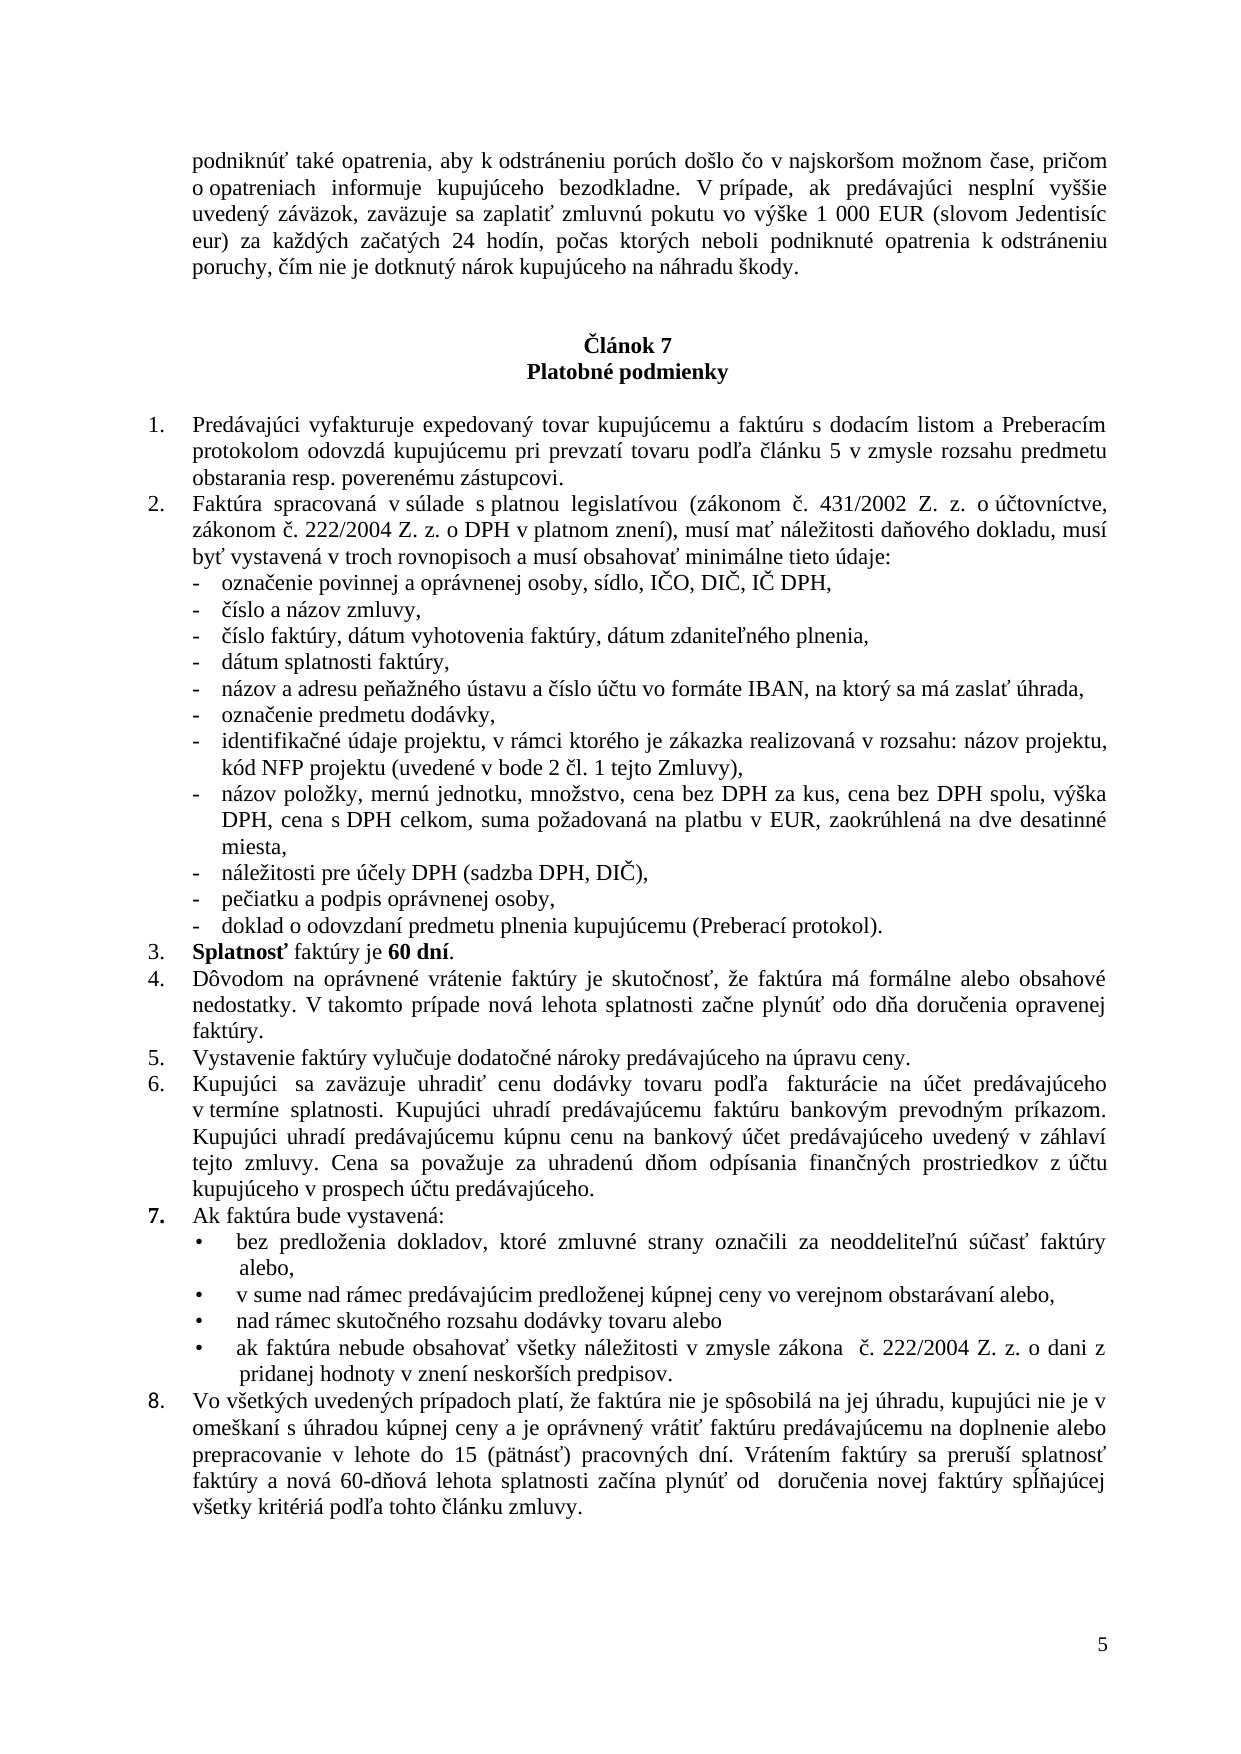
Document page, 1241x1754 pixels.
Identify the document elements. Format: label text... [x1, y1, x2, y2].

text 5. Vystavenie faktúry vylučuje dodatočné nároky predávajúceho na úpravu ceny. [148, 1044, 1107, 1070]
text - doklad o odovzdaní predmetu plnenia kupujúcemu (Preberací protokol). [192, 912, 1107, 938]
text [148, 148, 1107, 279]
text 6. Kupujúci sa zaväzuje uhradiť cenu dodávky tovaru podľa fakturácie na účet predávajúceho v termíne splatnosti. Kupujúci uhradí predávajúcemu faktúru bankovým prevodným príkazom. Kupujúci uhradí predávajúcemu kúpnu cenu na bankový účet predávajúceho uvedený v záhlaví tejto zmluvy. Cena sa považuje za uhradenú dňom odpísania finančných prostriedkov z účtu kupujúceho v prospech účtu predávajúceho. [148, 1070, 1107, 1202]
text 3. Splatnosť faktúry je 60 dní. [148, 938, 1107, 964]
text - náležitosti pre účely DPH (sadzba DPH, DIČ), [192, 859, 1107, 886]
text - názov položky, mernú jednotku, množstvo, cena bez DPH za kus, cena bez DPH spolu, výška DPH, cena s DPH celkom, suma požadovaná na platbu v EUR, zaokrúhlená na dve desatinné miesta, [192, 780, 1107, 859]
text 2. Faktúra spracovaná v súlade s platnou legislatívou (zákonom č. 431/2002 Z. z. o účtovníctve, zákonom č. 222/2004 Z. z. o DPH v platnom znení), musí mať náležitosti daňového dokladu, musí byť vystavená v troch rovnopisoch a musí obsahovať minimálne tieto údaje: [148, 490, 1107, 569]
text - dátum splatnosti faktúry, [192, 648, 1107, 675]
text - číslo faktúry, dátum vyhotovenia faktúry, dátum zdaniteľného plnenia, [192, 622, 1107, 648]
text - označenie predmetu dodávky, [192, 701, 1107, 727]
text - identifikačné údaje projektu, v rámci ktorého je zákazka realizovaná v rozsahu: názov projektu, kód NFP projektu (uvedené v bode 2 čl. 1 tejto Zmluvy), [192, 727, 1107, 780]
text • ak faktúra nebude obsahovať všetky náležitosti v zmysle zákona č. 222/2004 Z. z. o dani z pridanej hodnoty v znení neskorších predpisov. [195, 1333, 1107, 1386]
text • bez predloženia dokladov, ktoré zmluvné strany označili za neoddeliteľnú súčasť faktúry alebo, [195, 1228, 1107, 1281]
text - názov a adresu peňažného ústavu a číslo účtu vo formáte IBAN, na ktorý sa má zaslať úhrada, [192, 675, 1107, 701]
text - číslo a názov zmluvy, [192, 596, 1107, 622]
text - označenie povinnej a oprávnenej osoby, sídlo, IČO, DIČ, IČ DPH, [192, 569, 1107, 596]
text 7. Ak faktúra bude vystavená: [148, 1202, 1107, 1228]
text 1. Predávajúci vyfakturuje expedovaný tovar kupujúcemu a faktúru s dodacím listom a Preberacím protokolom odovzdá kupujúcemu pri prevzatí tovaru podľa článku 5 v zmysle rozsahu predmetu obstarania resp. poverenému zástupcovi. [148, 411, 1107, 490]
text Platobné podmienky [148, 358, 1107, 385]
text • v sume nad rámec predávajúcim predloženej kúpnej ceny vo verejnom obstarávaní alebo, [195, 1281, 1107, 1307]
text • nad rámec skutočného rozsahu dodávky tovaru alebo [195, 1307, 1107, 1333]
text - pečiatku a podpis oprávnenej osoby, [192, 886, 1107, 912]
text Článok 7 [148, 332, 1107, 358]
list Vo všetkých uvedených prípadoch platí, že faktúra nie je spôsobilá na jej úhradu, kupujúci nie je v omeškaní s úhradou kúpnej ceny a je oprávnený vrátiť faktúru predávajúcemu na doplnenie alebo prepracovanie v lehote do 15 (pätnásť) pracovných dní. Vrátením faktúry sa preruší splatnosť faktúry a nová 60-dňová lehota splatnosti začína plynúť od doručenia novej faktúry spĺňajúcej všetky kritériá podľa tohto článku zmluvy. [148, 1386, 1107, 1520]
text 4. Dôvodom na oprávnené vrátenie faktúry je skutočnosť, že faktúra má formálne alebo obsahové nedostatky. V takomto prípade nová lehota splatnosti začne plynúť odo dňa doručenia opravenej faktúry. [148, 964, 1107, 1044]
